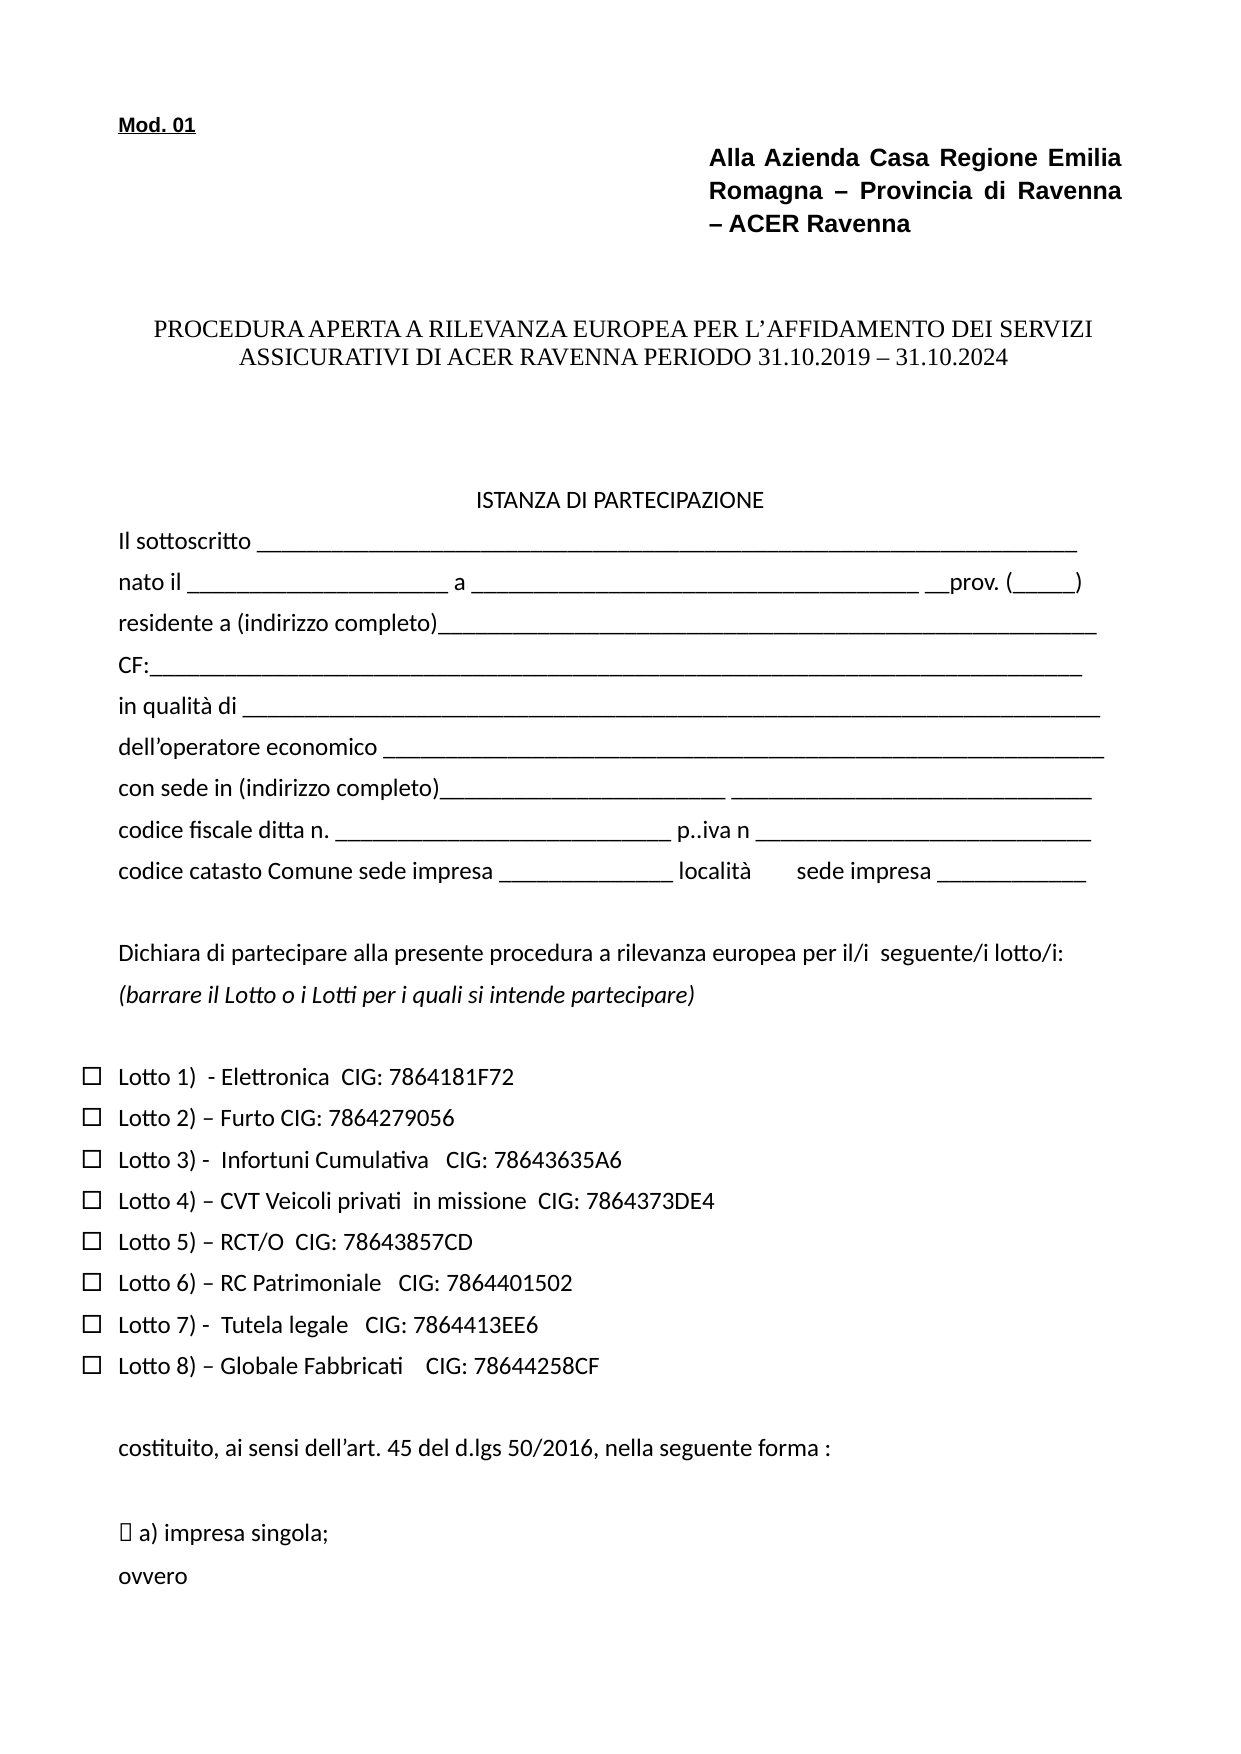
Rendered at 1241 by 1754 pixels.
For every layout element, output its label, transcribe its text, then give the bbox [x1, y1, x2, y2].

list codice fiscale ditta n. ___________________________ p..iva n ___________________________ [118, 814, 1122, 844]
list Lotto 8) – Globale Fabbricati CIG: 78644258CF [81, 1350, 1122, 1381]
list Lotto 5) – RCT/O CIG: 78643857CD [81, 1226, 1122, 1257]
list ISTANZA DI PARTECIPAZIONE [118, 484, 1122, 514]
list Lotto 1) - Elettronica CIG: 7864181F72 [81, 1061, 1122, 1092]
list codice catasto Comune sede impresa ______________ località sede impresa ____________ [118, 855, 1122, 886]
list Lotto 6) – RC Patrimoniale CIG: 7864401502 [81, 1268, 1122, 1298]
list Lotto 7) - Tutela legale CIG: 7864413EE6 [81, 1309, 1122, 1339]
list Lotto 3) - Infortuni Cumulativa CIG: 78643635A6 [81, 1144, 1122, 1174]
text PROCEDURA APERTA A RILEVANZA EUROPEA PER L’AFFIDAMENTO DEI SERVIZI ASSICURATIVI DI ACER RAVENNA PERIODO 31.10.2019 – 31.10.2024 [118, 315, 1129, 371]
subtitle Mod. 01 [118, 112, 1122, 136]
list  a) impresa singola; [118, 1515, 1122, 1549]
list Dichiara di partecipare alla presente procedura a rilevanza europea per il/i seguente/i lotto/i: [118, 938, 1122, 968]
list Alla Azienda Casa Regione Emilia Romagna – Provincia di Ravenna – ACER Ravenna [709, 143, 1122, 237]
list dell’operatore economico __________________________________________________________ [118, 731, 1122, 762]
list Lotto 4) – CVT Veicoli privati in missione CIG: 7864373DE4 [81, 1185, 1122, 1216]
list con sede in (indirizzo completo)_______________________ _____________________________ [118, 773, 1122, 803]
list Il sottoscritto __________________________________________________________________ [118, 525, 1122, 556]
list costituito, ai sensi dell’art. 45 del d.lgs 50/2016, nella seguente forma : [118, 1433, 1122, 1463]
list CF:___________________________________________________________________________ [118, 649, 1122, 679]
list in qualità di _____________________________________________________________________ [118, 690, 1122, 721]
list (barrare il Lotto o i Lotti per i quali si intende partecipare) [118, 979, 1122, 1009]
list ovvero [118, 1561, 1122, 1591]
list Lotto 2) – Furto CIG: 7864279056 [81, 1103, 1122, 1133]
list nato il _____________________ a ____________________________________ __prov. (_____) [118, 566, 1122, 597]
list residente a (indirizzo completo)_____________________________________________________ [118, 608, 1122, 638]
